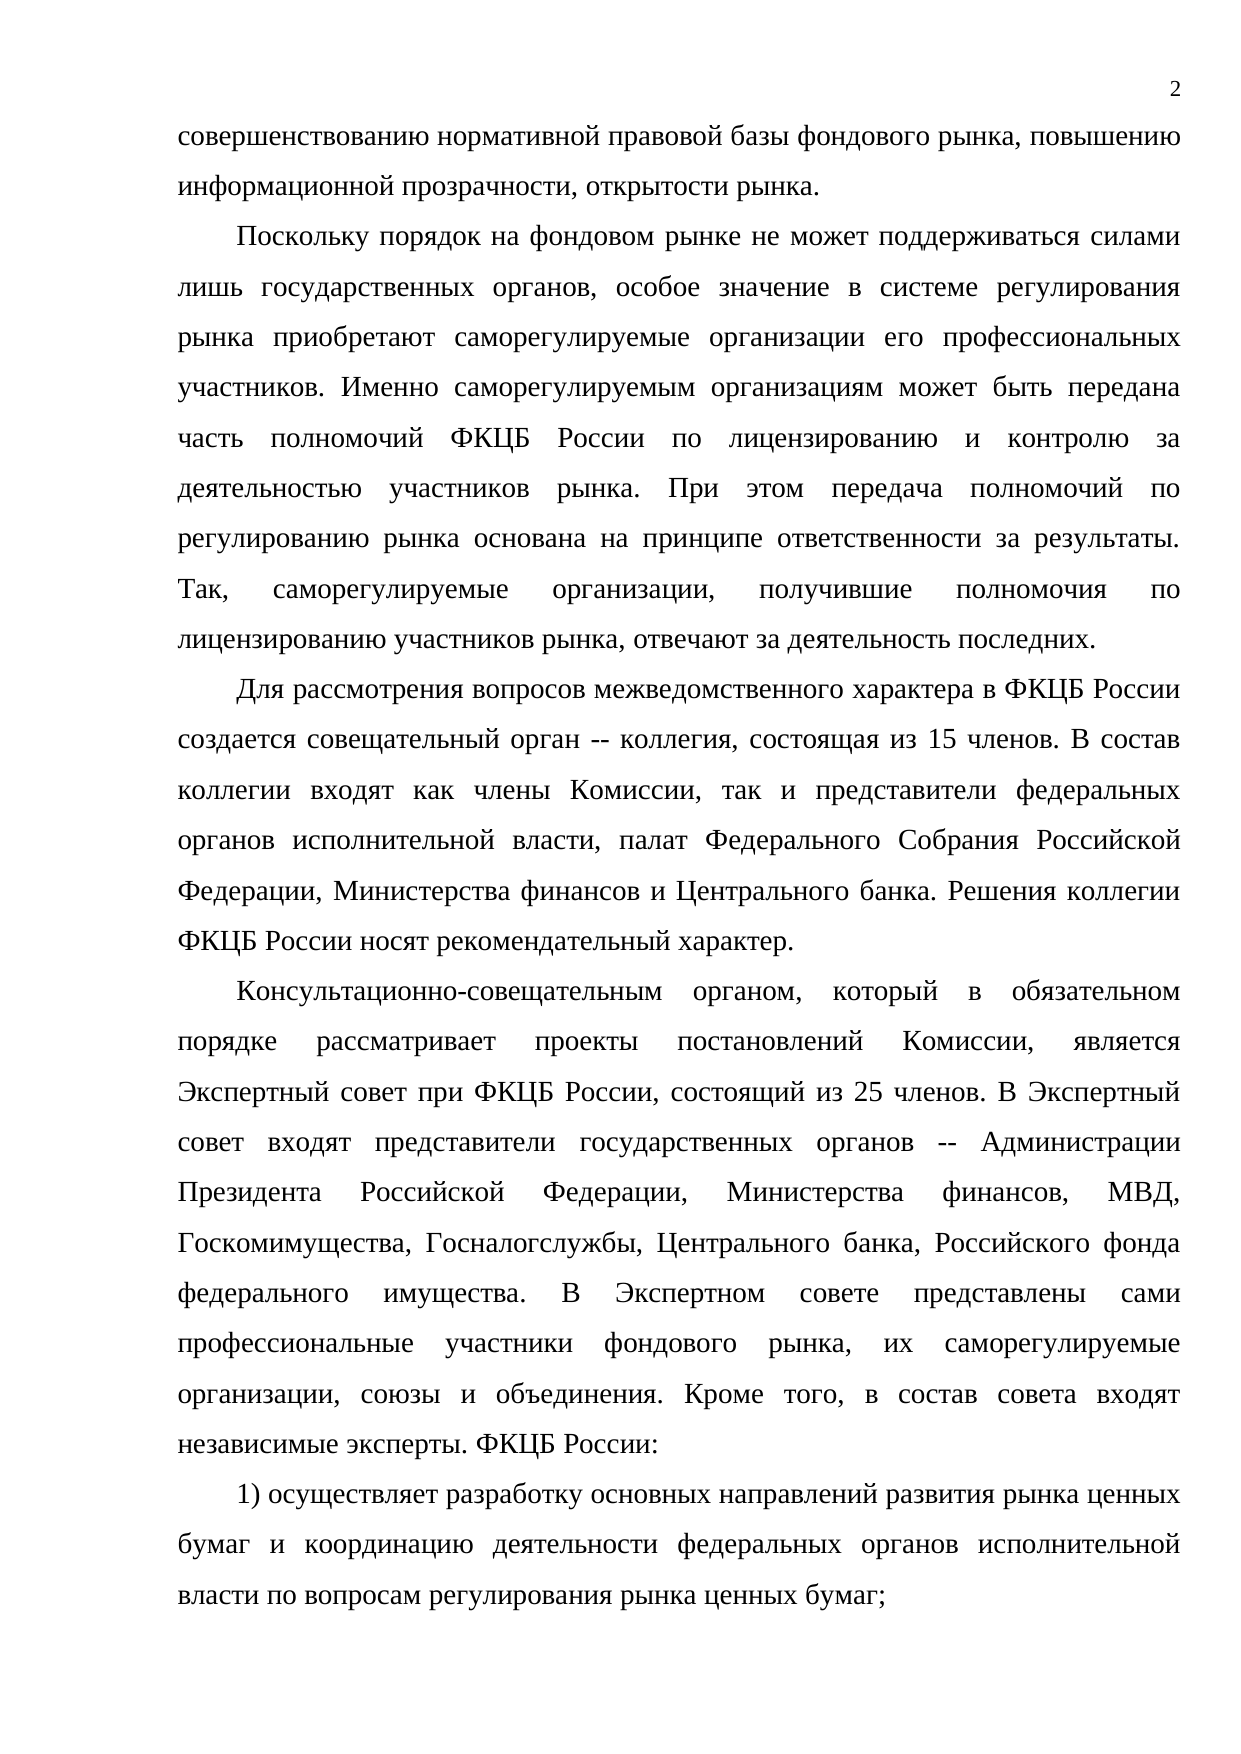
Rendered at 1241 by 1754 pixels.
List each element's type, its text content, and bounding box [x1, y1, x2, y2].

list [177, 118, 1181, 202]
list Для рассмотрения вопросов межведомственного характера в ФКЦБ России создается совещательный орган -- коллегия, состоящая из 15 членов. В состав коллегии входят как члены Комиссии, так и представители федеральных органов исполнительной власти, палат Федерального Собрания Российской Федерации, Министерства финансов и Центрального банка. Решения коллегии ФКЦБ России носят рекомендательный характер. [177, 672, 1181, 957]
list Поскольку порядок на фондовом рынке не может поддерживаться силами лишь государственных органов, особое значение в системе регулирования рынка приобретают саморегулируемые организации его профессиональных участников. Именно саморегулируемым организациям может быть передана часть полномочий ФКЦБ России по лицензированию и контролю за деятельностью участников рынка. При этом передача полномочий по регулированию рынка основана на принципе ответственности за результаты. Так, саморегулируемые организации, получившие полномочия по лицензированию участников рынка, отвечают за деятельность последних. [177, 219, 1181, 655]
list Консультационно-совещательным органом, который в обязательном порядке рассматривает проекты постановлений Комиссии, является Экспертный совет при ФКЦБ России, состоящий из 25 членов. В Экспертный совет входят представители государственных органов -- Администрации Президента Российской Федерации, Министерства финансов, МВД, Госкомимущества, Госналогслужбы, Центрального банка, Российского фонда федерального имущества. В Экспертном совете представлены сами профессиональные участники фондового рынка, их саморегулируемые организации, союзы и объединения. Кроме того, в состав совета входят независимые эксперты. ФКЦБ России: [177, 973, 1181, 1460]
list 1) осуществляет разработку основных направлений развития рынка ценных бумаг и координацию деятельности федеральных органов исполнительной власти по вопросам регулирования рынка ценных бумаг; [177, 1477, 1181, 1611]
